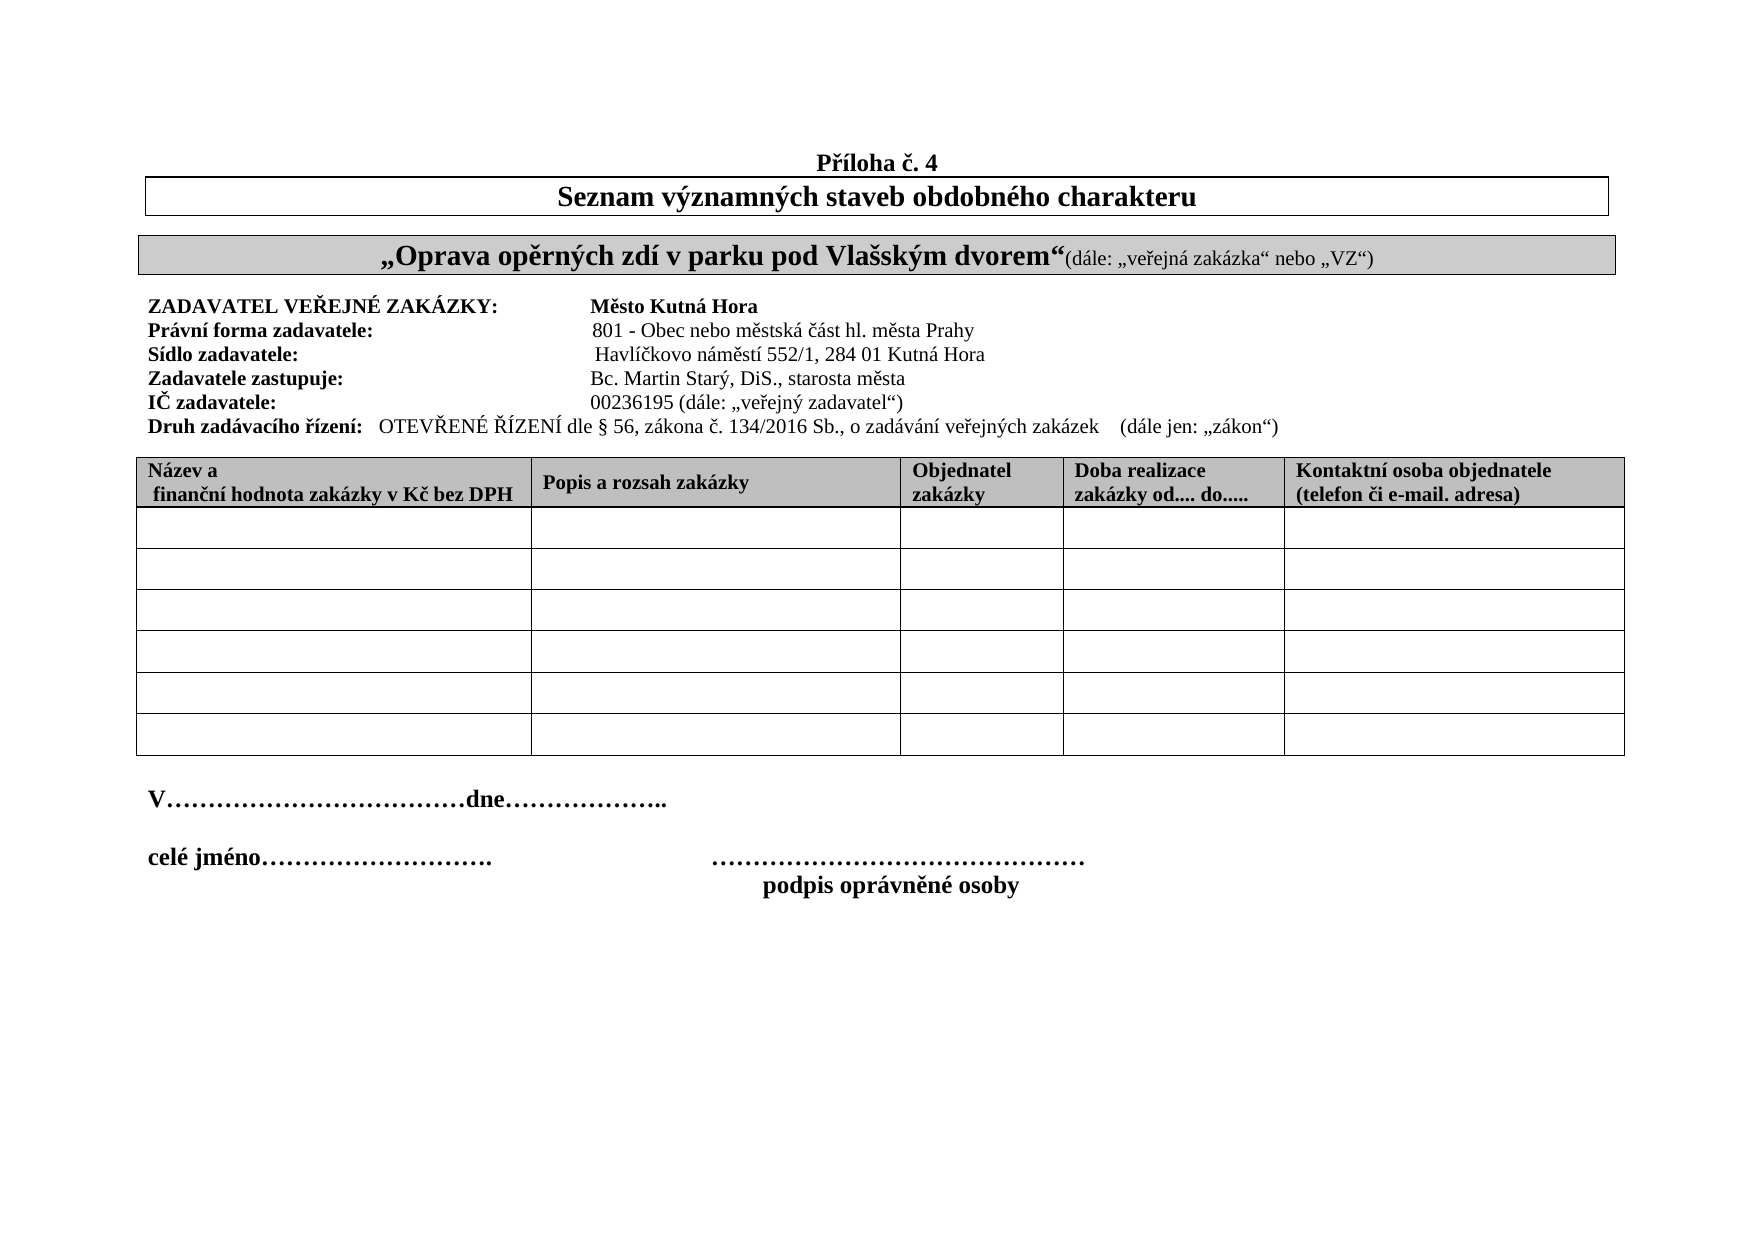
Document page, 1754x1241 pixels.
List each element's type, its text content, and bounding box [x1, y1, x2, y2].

table_header Objednatel zakázky [901, 458, 1063, 506]
text Druh zadávacího řízení: OTEVŘENÉ ŘÍZENÍ dle § 56, zákona č. 134/2016 Sb., o zadávání veřejných zakázek (dále jen: „zákon“) [148, 414, 1606, 438]
table_cell [532, 631, 900, 672]
table_cell [532, 673, 900, 713]
text podpis oprávněné osoby [295, 871, 1606, 899]
table_cell [901, 631, 1063, 672]
table_cell [532, 549, 900, 589]
table_cell [1285, 590, 1624, 630]
table_cell [532, 714, 900, 754]
table_cell [1064, 673, 1284, 713]
table_header Popis a rozsah zakázky [532, 458, 900, 506]
table_cell [137, 508, 531, 548]
text V………………………………dne……………….. [148, 784, 1606, 813]
table_cell [901, 508, 1063, 548]
table_cell [1285, 549, 1624, 589]
table_cell [137, 673, 531, 713]
text Sídlo zadavatele: Havlíčkovo náměstí 552/1, 284 01 Kutná Hora [148, 342, 1606, 366]
text Příloha č. 4 [148, 148, 1606, 176]
table_header Název a finanční hodnota zakázky v Kč bez DPH [137, 458, 531, 506]
table_cell [1064, 631, 1284, 672]
table_cell [901, 714, 1063, 754]
table_header Doba realizace zakázky od.... do..... [1064, 458, 1284, 506]
table_cell [1064, 590, 1284, 630]
table_cell [137, 631, 531, 672]
table_cell [1285, 508, 1624, 548]
table_cell [137, 549, 531, 589]
table_cell [1285, 673, 1624, 713]
table_cell [532, 590, 900, 630]
table_cell [137, 590, 531, 630]
table_cell [901, 549, 1063, 589]
table_cell [1064, 508, 1284, 548]
table_cell [1285, 714, 1624, 754]
table_cell [1285, 631, 1624, 672]
table_cell [1064, 549, 1284, 589]
text celé jméno………………………. ……………………………………… [148, 842, 1606, 871]
text IČ zadavatele: 00236195 (dále: „veřejný zadavatel“) [148, 390, 1606, 414]
table_cell [1064, 714, 1284, 754]
table_header Kontaktní osoba objednatele (telefon či e-mail. adresa) [1285, 458, 1624, 506]
table_cell [532, 508, 900, 548]
table_cell [901, 673, 1063, 713]
text „Oprava opěrných zdí v parku pod Vlašským dvorem“(dále: „veřejná zakázka“ nebo „VZ“) [139, 236, 1615, 274]
table_cell [901, 590, 1063, 630]
text Právní forma zadavatele: 801 - Obec nebo městská část hl. města Prahy [148, 318, 1606, 342]
table_cell [137, 714, 531, 754]
text Seznam významných staveb obdobného charakteru [146, 178, 1608, 215]
text Zadavatele zastupuje: Bc. Martin Starý, DiS., starosta města [148, 366, 1606, 390]
text ZADAVATEL VEŘEJNÉ ZAKÁZKY: Město Kutná Hora [148, 294, 1606, 318]
